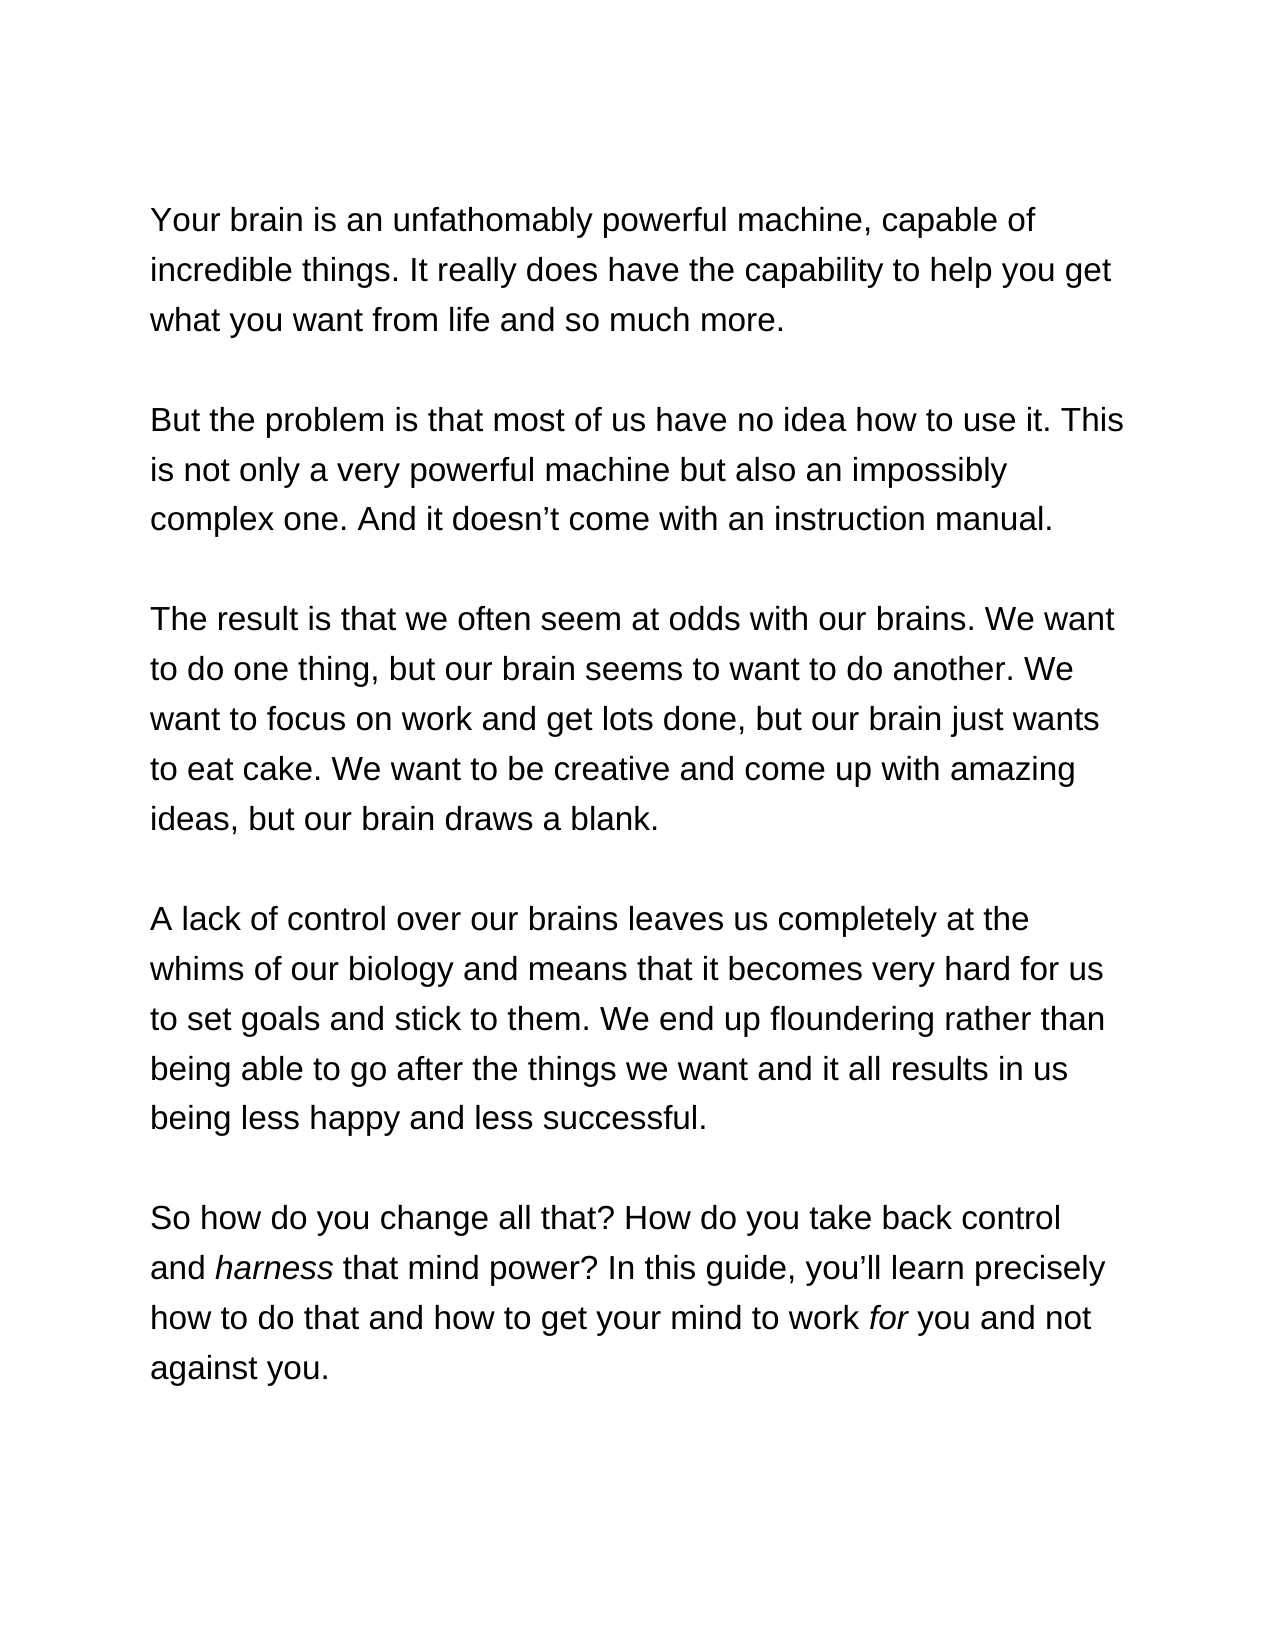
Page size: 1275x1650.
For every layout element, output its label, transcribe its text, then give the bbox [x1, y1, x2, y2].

text Your brain is an unfathomably powerful machine, capable of incredible things. It really does have the capability to help you get what you want from life and so much more. [150, 200, 1125, 338]
text But the problem is that most of us have no idea how to use it. This is not only a very powerful machine but also an impossibly complex one. And it doesn’t come with an instruction manual. [150, 400, 1125, 538]
text The result is that we often seem at odds with our brains. We want to do one thing, but our brain seems to want to do another. We want to focus on work and get lots done, but our brain just wants to eat cake. We want to be creative and come up with amazing ideas, but our brain draws a blank. [150, 599, 1125, 837]
text So how do you change all that? How do you take back control and harness that mind power? In this guide, you’ll learn precisely how to do that and how to get your mind to work for you and not against you. [150, 1198, 1125, 1386]
text A lack of control over our brains leaves us completely at the whims of our biology and means that it becomes very hard for us to set goals and stick to them. We end up floundering rather than being able to go after the things we want and it all results in us being less happy and less successful. [150, 899, 1125, 1137]
